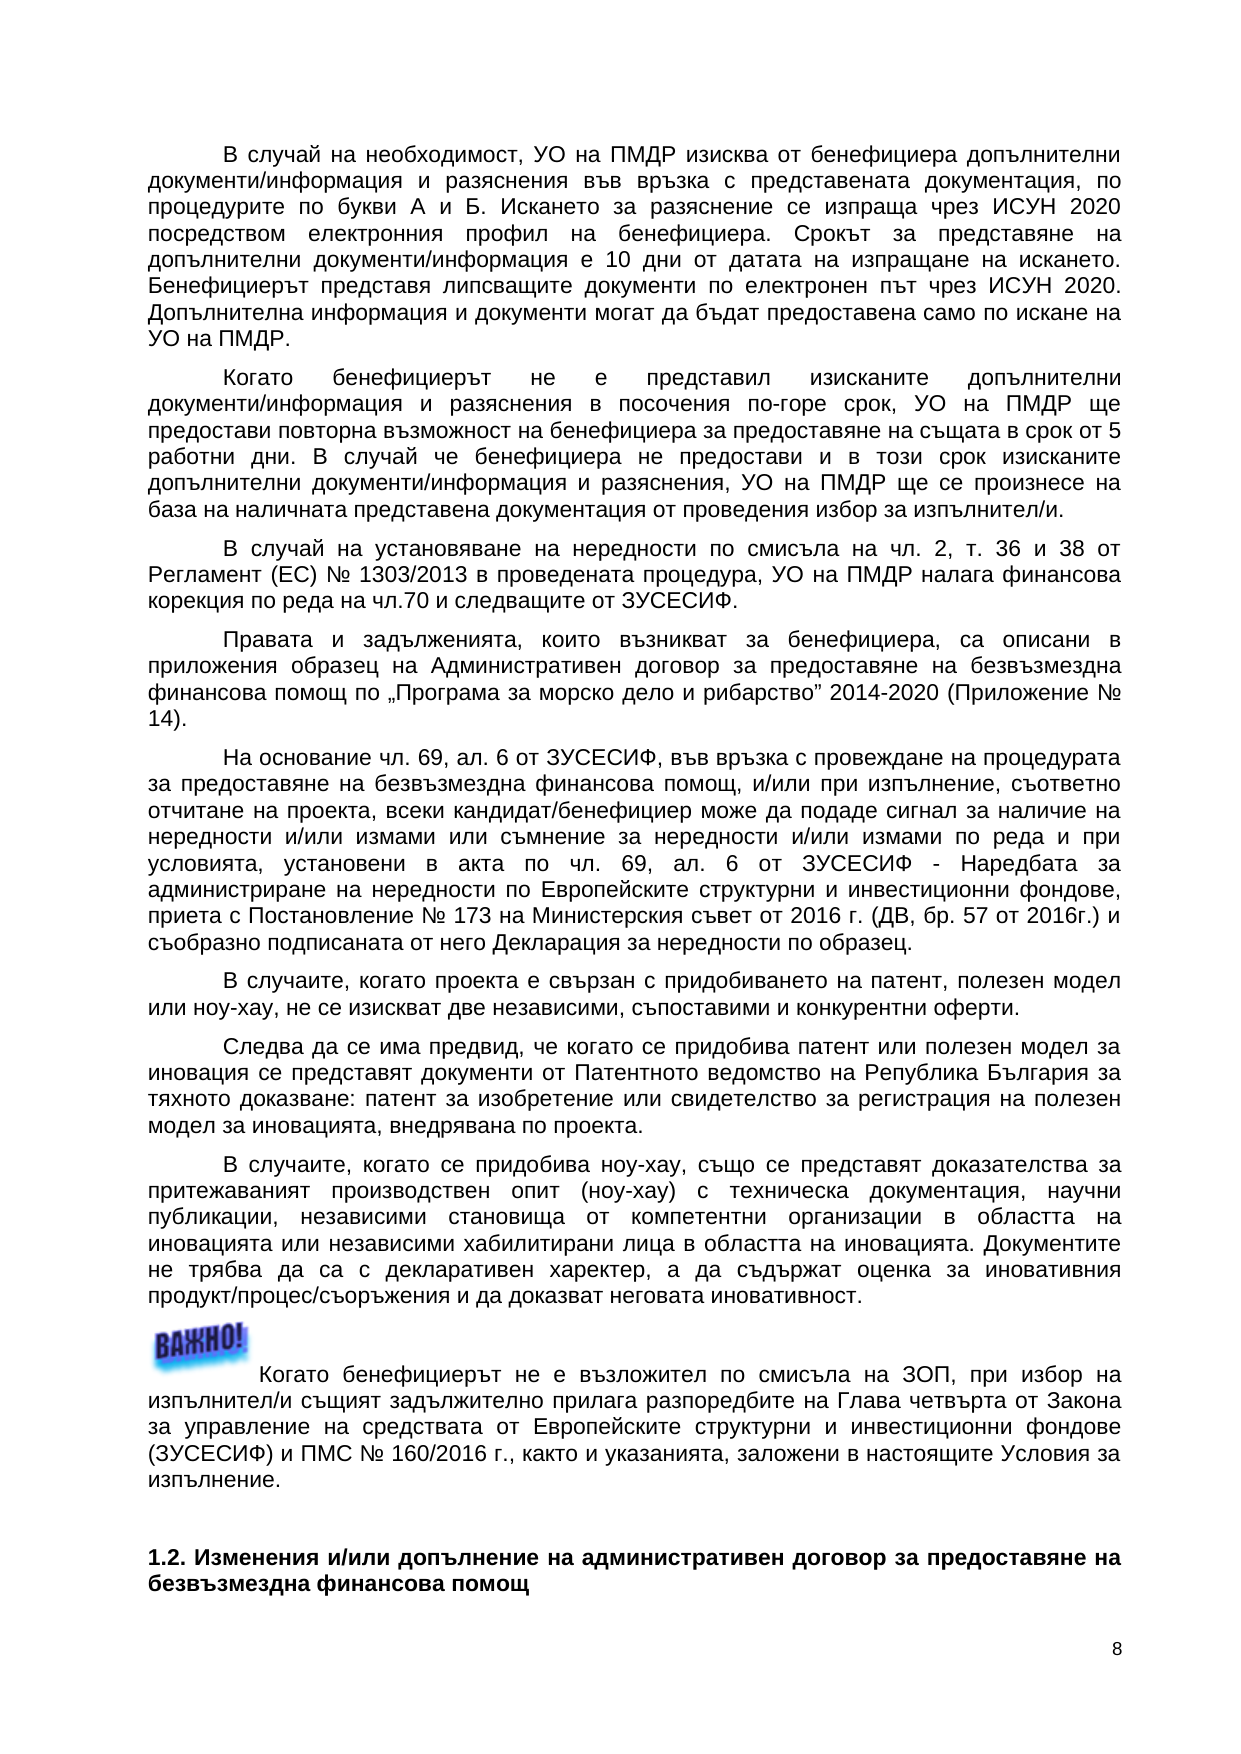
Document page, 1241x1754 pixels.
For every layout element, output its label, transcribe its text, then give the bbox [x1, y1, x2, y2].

text Когато бенефициерът не е представил изисканите допълнителни документи/информация и разяснения в посочения по-горе срок, УО на ПМДР ще предостави повторна възможност на бенефициера за предоставяне на същата в срок от 5 работни дни. В случай че бенефициера не предостави и в този срок изисканите допълнителни документи/информация и разяснения, УО на ПМДР ще се произнесе на база на наличната представена документация от проведения избор за изпълнител/и. [148, 364, 1122, 522]
text Правата и задълженията, които възникват за бенефициера, са описани в приложения образец на Административен договор за предоставяне на безвъзмездна финансова помощ по „Програма за морско дело и рибарство” 2014-2020 (Приложение № 14). [148, 626, 1122, 732]
text На основание чл. 69, ал. 6 от ЗУСЕСИФ, във връзка с провеждане на процедурата за предоставяне на безвъзмездна финансова помощ, и/или при изпълнение, съответно отчитане на проекта, всеки кандидат/бенефициер може да подаде сигнал за наличие на нередности и/или измами или съмнение за нередности и/или измами по реда и при условията, установени в акта по чл. 69, ал. 6 от ЗУСЕСИФ - Наредбата за администриране на нередности по Европейските структурни и инвестиционни фондове, приета с Постановление № 173 на Министерския съвет от 2016 г. (ДВ, бр. 57 от 2016г.) и съобразно подписаната от него Декларация за нередности по образец. [148, 744, 1122, 955]
picture [147, 1321, 259, 1382]
text Когато бенефициерът не е възложител по смисъла на ЗОП, при избор на изпълнител/и същият задължително прилага разпоредбите на Глава четвърта от Закона за управление на средствата от Европейските структурни и инвестиционни фондове (ЗУСЕСИФ) и ПМС № 160/2016 г., както и указанията, заложени в настоящите Условия за изпълнение. [148, 1321, 1122, 1492]
text В случай на установяване на нередности по смисъла на чл. 2, т. 36 и 38 от Регламент (ЕС) № 1303/2013 в проведената процедура, УО на ПМДР налага финансова корекция по реда на чл.70 и следващите от ЗУСЕСИФ. [148, 534, 1122, 614]
text В случаите, когато се придобива ноу-хау, също се представят доказателства за притежаваният производствен опит (ноу-хау) с техническа документация, научни публикации, независими становища от компетентни организации в областта на иновацията или независими хабилитирани лица в областта на иновацията. Документите не трябва да са с декларативен харектер, а да съдържат оценка за иновативния продукт/процес/съоръжения и да доказват неговата иновативност. [148, 1151, 1122, 1309]
text Следва да се има предвид, че когато се придобива патент или полезен модел за иновация се представят документи от Патентното ведомство на Република България за тяхното доказване: патент за изобретение или свидетелство за регистрация на полезен модел за иновацията, внедрявана по проекта. [148, 1033, 1122, 1138]
text В случаите, когато проекта е свързан с придобиването на патент, полезен модел или ноу-хау, не се изискват две независими, съпоставими и конкурентни оферти. [148, 967, 1122, 1020]
text В случай на необходимост, УО на ПМДР изисква от бенефициера допълнителни документи/информация и разяснения във връзка с представената документация, по процедурите по букви А и Б. Искането за разяснение се изпраща чрез ИСУН 2020 посредством електронния профил на бенефициера. Срокът за представяне на допълнителни документи/информация е 10 дни от датата на изпращане на искането. Бенефициерът представя липсващите документи по електронен път чрез ИСУН 2020. Допълнителна информация и документи могат да бъдат предоставена само по искане на УО на ПМДР. [148, 141, 1122, 351]
text 1.2. Изменения и/или допълнение на административен договор за предоставяне на безвъзмездна финансова помощ [148, 1544, 1122, 1596]
